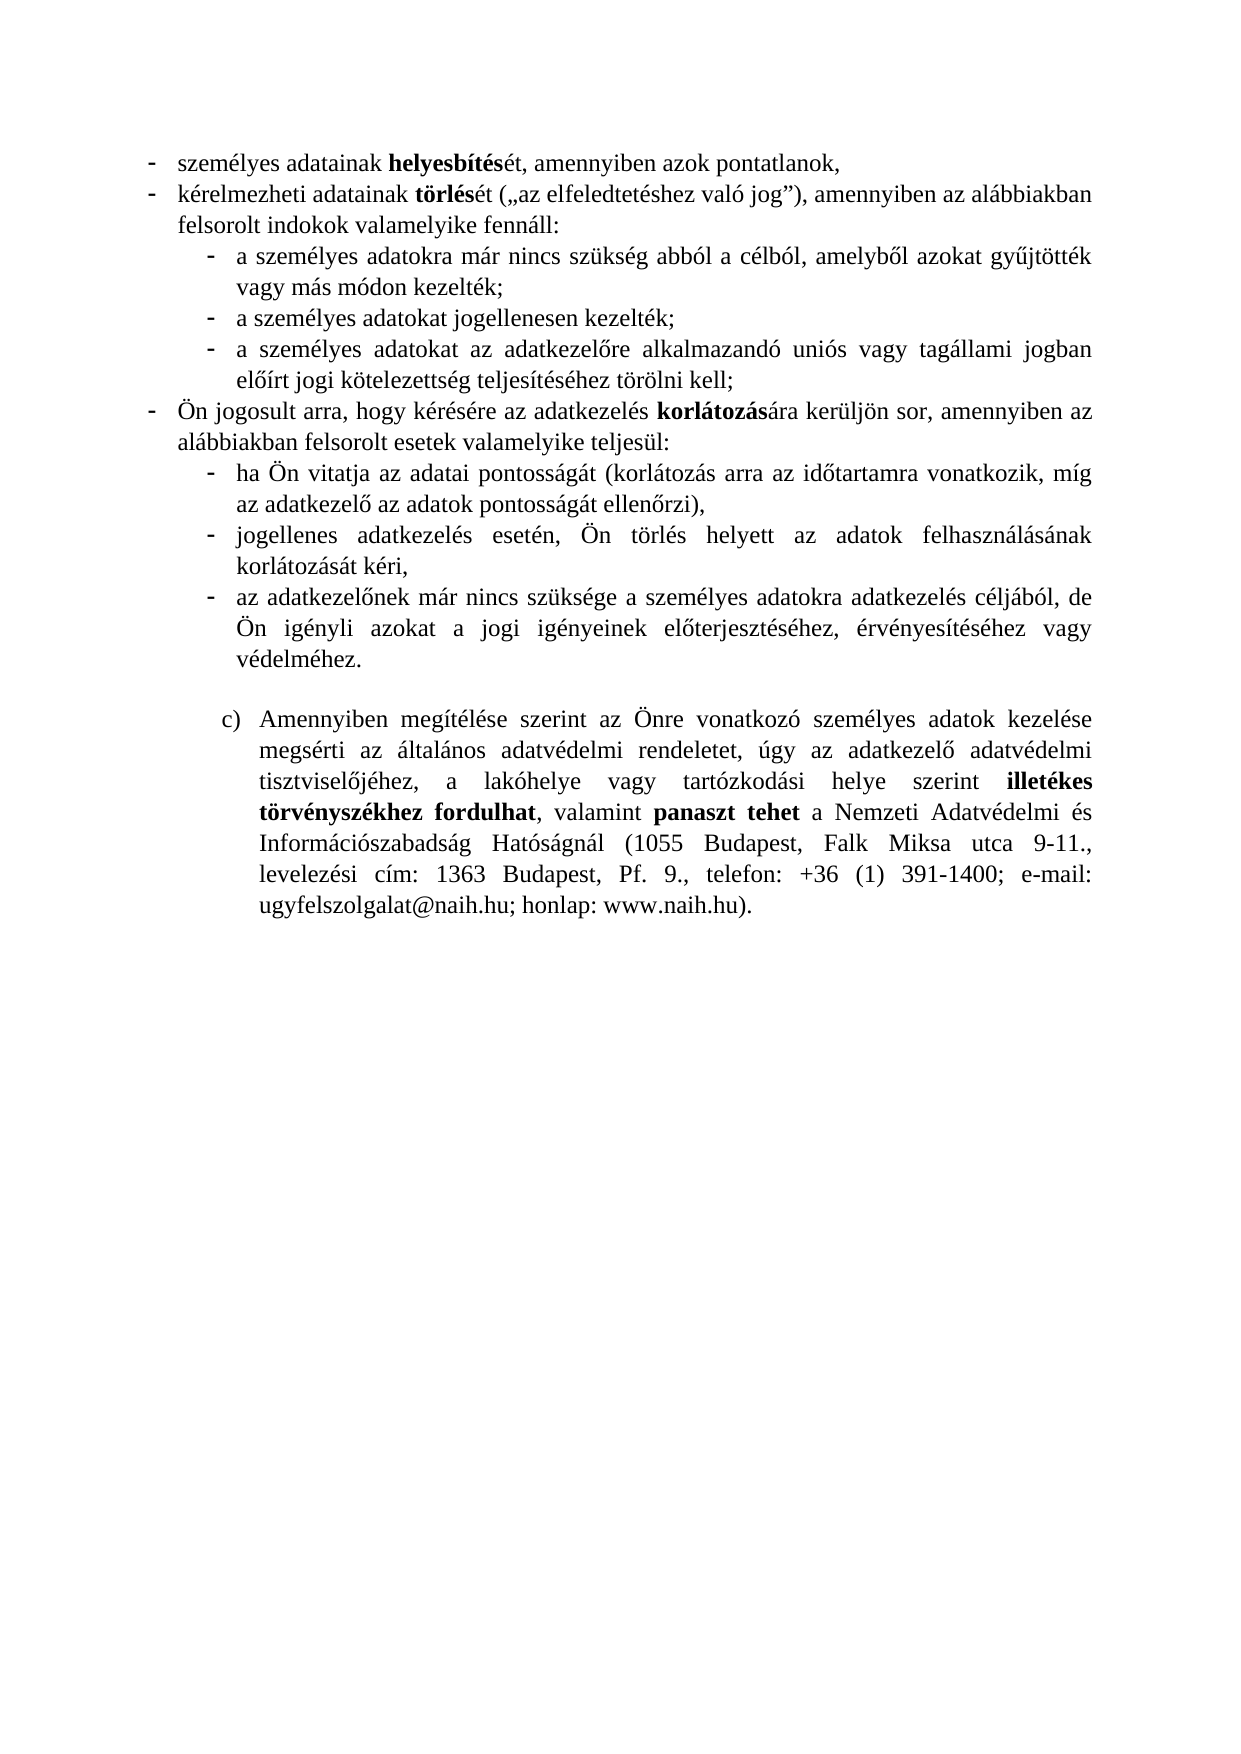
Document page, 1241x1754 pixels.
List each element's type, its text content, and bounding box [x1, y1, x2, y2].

list Ön jogosult arra, hogy kérésére az adatkezelés korlátozására kerüljön sor, amennyiben az alábbiakban felsorolt esetek valamelyike teljesül: [148, 396, 1093, 456]
list ha Ön vitatja az adatai pontosságát (korlátozás arra az időtartamra vonatkozik, míg az adatkezelő az adatok pontosságát ellenőrzi), [207, 458, 1093, 518]
list az adatkezelőnek már nincs szüksége a személyes adatokra adatkezelés céljából, de Ön igényli azokat a jogi igényeinek előterjesztéséhez, érvényesítéséhez vagy védelméhez. [207, 582, 1093, 673]
list a személyes adatokra már nincs szükség abból a célból, amelyből azokat gyűjtötték vagy más módon kezelték; [207, 241, 1093, 301]
list a személyes adatokat az adatkezelőre alkalmazandó uniós vagy tagállami jogban előírt jogi kötelezettség teljesítéséhez törölni kell; [207, 334, 1093, 394]
list kérelmezheti adatainak törlését („az elfeledtetéshez való jog”), amennyiben az alábbiakban felsorolt indokok valamelyike fennáll: [148, 179, 1093, 238]
list személyes adatainak helyesbítését, amennyiben azok pontatlanok, [148, 148, 1093, 176]
list Amennyiben megítélése szerint az Önre vonatkozó személyes adatok kezelése megsérti az általános adatvédelmi rendeletet, úgy az adatkezelő adatvédelmi tisztviselőjéhez, a lakóhelye vagy tartózkodási helye szerint illetékes törvényszékhez fordulhat, valamint panaszt tehet a Nemzeti Adatvédelmi és Információszabadság Hatóságnál (1055 Budapest, Falk Miksa utca 9-11., levelezési cím: 1363 Budapest, Pf. 9., telefon: +36 (1) 391-1400; e-mail: ugyfelszolgalat@naih.hu; honlap: www.naih.hu). [221, 704, 1093, 919]
list jogellenes adatkezelés esetén, Ön törlés helyett az adatok felhasználásának korlátozását kéri, [207, 520, 1093, 580]
list a személyes adatokat jogellenesen kezelték; [207, 303, 1093, 332]
